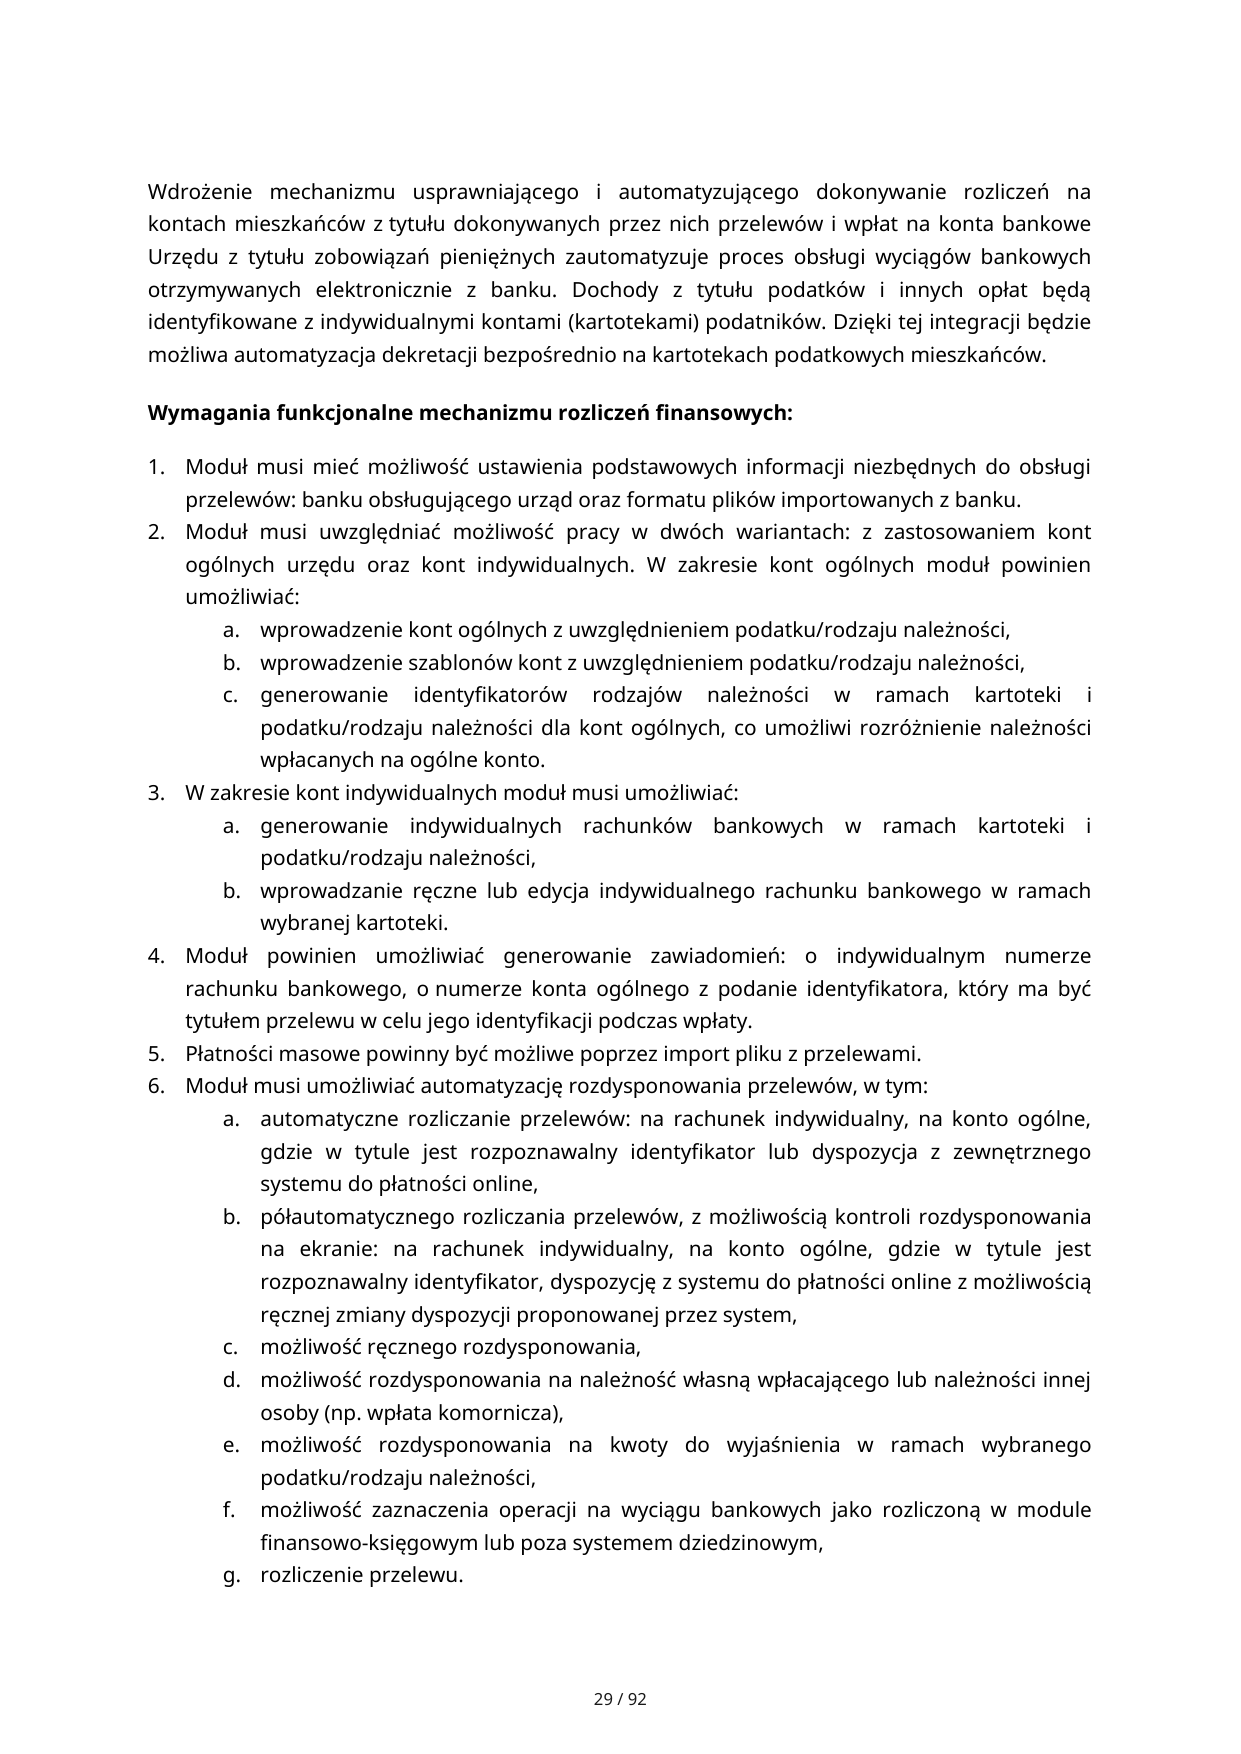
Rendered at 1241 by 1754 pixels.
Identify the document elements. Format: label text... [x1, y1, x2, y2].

list generowanie indywidualnych rachunków bankowych w ramach kartoteki i podatku/rodzaju należności, [223, 811, 1092, 872]
list Moduł musi mieć możliwość ustawienia podstawowych informacji niezbędnych do obsługi przelewów: banku obsługującego urząd oraz formatu plików importowanych z banku. [148, 452, 1092, 513]
list Płatności masowe powinny być możliwe poprzez import pliku z przelewami. [148, 1039, 1092, 1067]
list wprowadzanie ręczne lub edycja indywidualnego rachunku bankowego w ramach wybranej kartoteki. [223, 876, 1092, 937]
list wprowadzenie kont ogólnych z uwzględnieniem podatku/rodzaju należności, [223, 615, 1092, 643]
list Moduł musi uwzględniać możliwość pracy w dwóch wariantach: z zastosowaniem kont ogólnych urzędu oraz kont indywidualnych. W zakresie kont ogólnych moduł powinien umożliwiać: [148, 517, 1092, 611]
list wprowadzenie szablonów kont z uwzględnieniem podatku/rodzaju należności, [223, 648, 1092, 676]
list Moduł musi umożliwiać automatyzację rozdysponowania przelewów, w tym: [148, 1072, 1092, 1100]
list Moduł powinien umożliwiać generowanie zawiadomień: o indywidualnym numerze rachunku bankowego, o numerze konta ogólnego z podanie identyfikatora, który ma być tytułem przelewu w celu jego identyfikacji podczas wpłaty. [148, 941, 1092, 1035]
list możliwość rozdysponowania na należność własną wpłacającego lub należności innej osoby (np. wpłata komornicza), [223, 1365, 1092, 1426]
list możliwość ręcznego rozdysponowania, [223, 1332, 1092, 1361]
list automatyczne rozliczanie przelewów: na rachunek indywidualny, na konto ogólne, gdzie w tytule jest rozpoznawalny identyfikator lub dyspozycja z zewnętrznego systemu do płatności online, [223, 1104, 1092, 1198]
list możliwość rozdysponowania na kwoty do wyjaśnienia w ramach wybranego podatku/rodzaju należności, [223, 1430, 1092, 1491]
text Wymagania funkcjonalne mechanizmu rozliczeń finansowych: [148, 398, 1092, 427]
list możliwość zaznaczenia operacji na wyciągu bankowych jako rozliczoną w module finansowo-księgowym lub poza systemem dziedzinowym, [223, 1495, 1092, 1556]
list generowanie identyfikatorów rodzajów należności w ramach kartoteki i podatku/rodzaju należności dla kont ogólnych, co umożliwi rozróżnienie należności wpłacanych na ogólne konto. [223, 680, 1092, 774]
list W zakresie kont indywidualnych moduł musi umożliwiać: [148, 778, 1092, 807]
list półautomatycznego rozliczania przelewów, z możliwością kontroli rozdysponowania na ekranie: na rachunek indywidualny, na konto ogólne, gdzie w tytule jest rozpoznawalny identyfikator, dyspozycję z systemu do płatności online z możliwością ręcznej zmiany dyspozycji proponowanej przez system, [223, 1202, 1092, 1328]
text Wdrożenie mechanizmu usprawniającego i automatyzującego dokonywanie rozliczeń na kontach mieszkańców z tytułu dokonywanych przez nich przelewów i wpłat na konta bankowe Urzędu z tytułu zobowiązań pieniężnych zautomatyzuje proces obsługi wyciągów bankowych otrzymywanych elektronicznie z banku. Dochody z tytułu podatków i innych opłat będą identyfikowane z indywidualnymi kontami (kartotekami) podatników. Dzięki tej integracji będzie możliwa automatyzacja dekretacji bezpośrednio na kartotekach podatkowych mieszkańców. [148, 177, 1092, 368]
list rozliczenie przelewu. [223, 1561, 1092, 1589]
